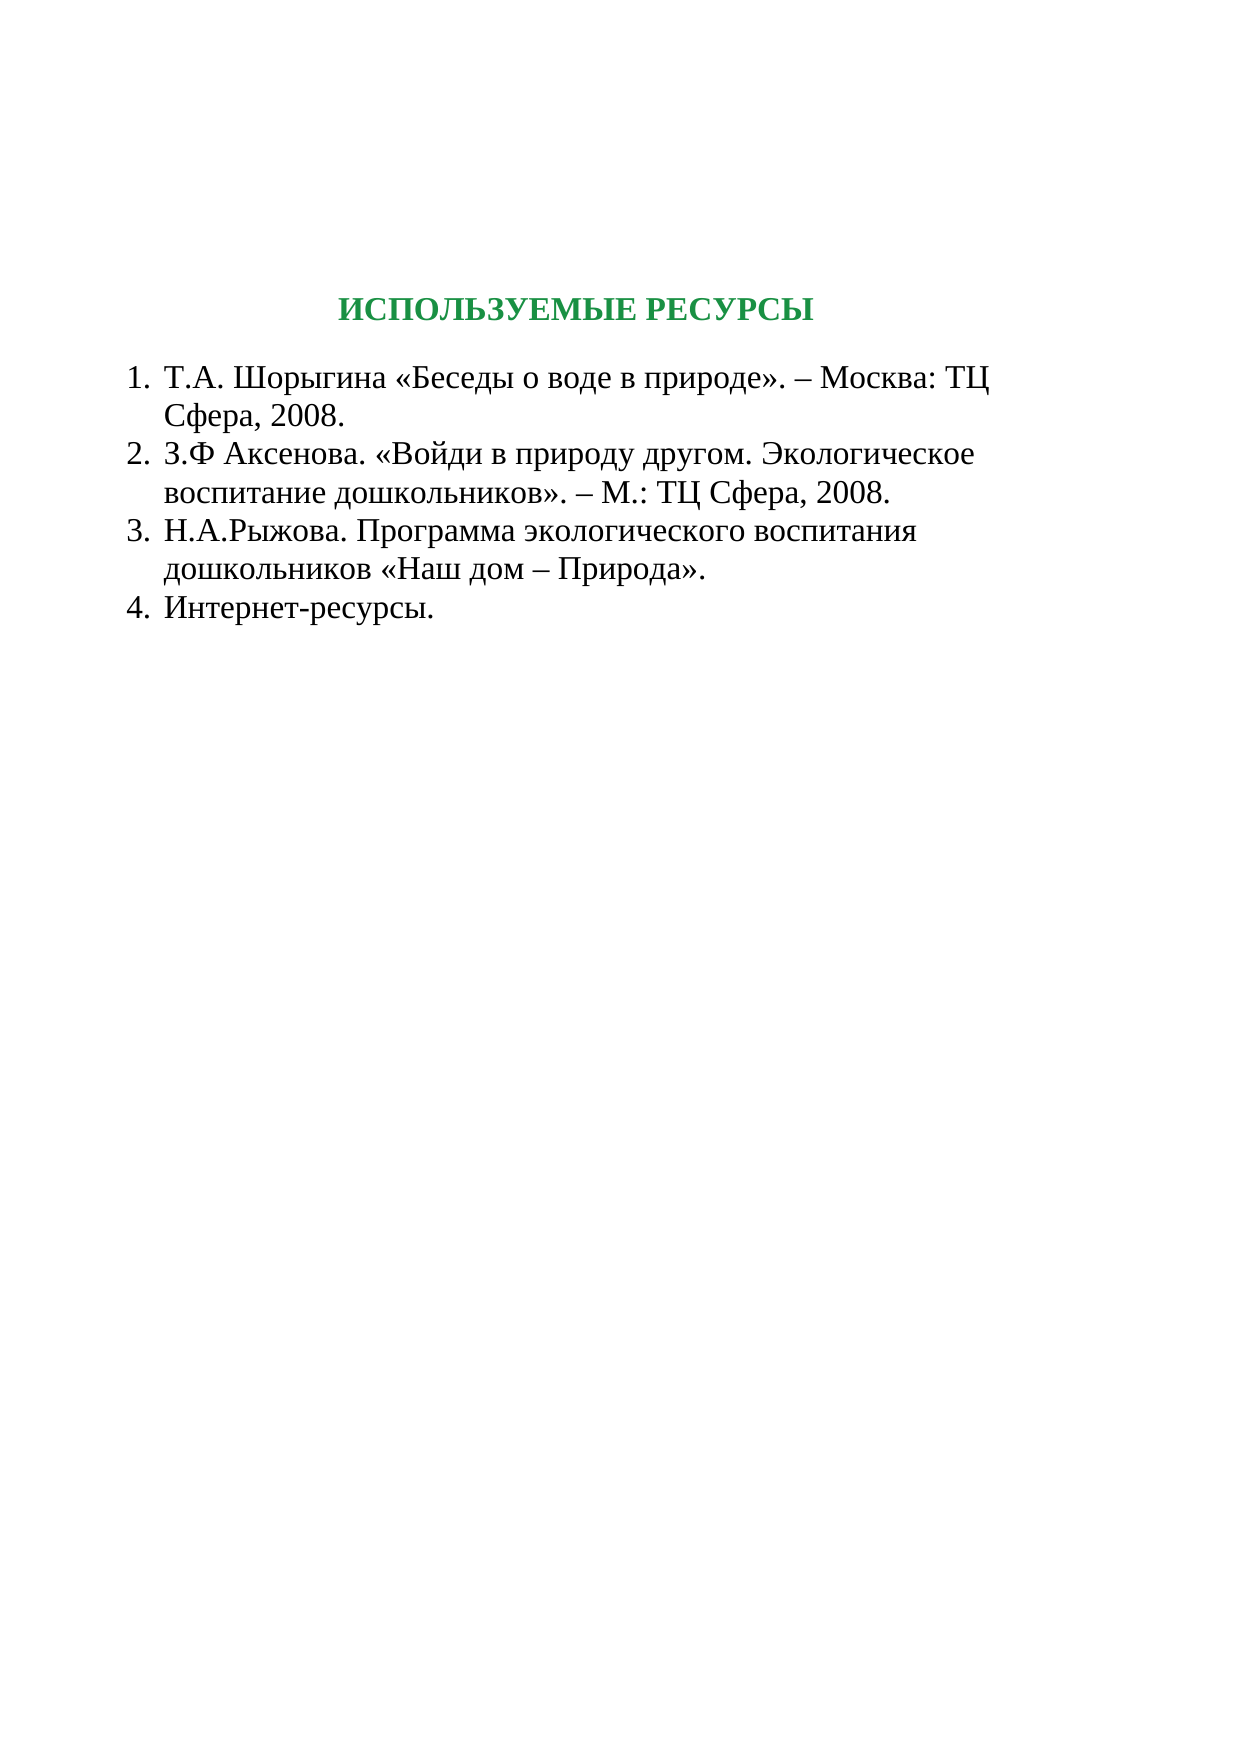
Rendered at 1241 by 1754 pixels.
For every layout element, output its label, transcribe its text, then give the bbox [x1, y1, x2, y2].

list З.Ф Аксенова. «Войди в природу другом. Экологическое воспитание дошкольников». – М.: ТЦ Сфера, 2008. [126, 433, 1063, 510]
list Н.А.Рыжова. Программа экологического воспитания дошкольников «Наш дом – Природа». [126, 510, 1063, 587]
list Т.А. Шорыгина «Беседы о воде в природе». – Москва: ТЦ Сфера, 2008. [126, 357, 1063, 433]
subtitle ИСПОЛЬЗУЕМЫЕ РЕСУРСЫ [88, 289, 1063, 328]
list Интернет-ресурсы. [126, 587, 1063, 625]
